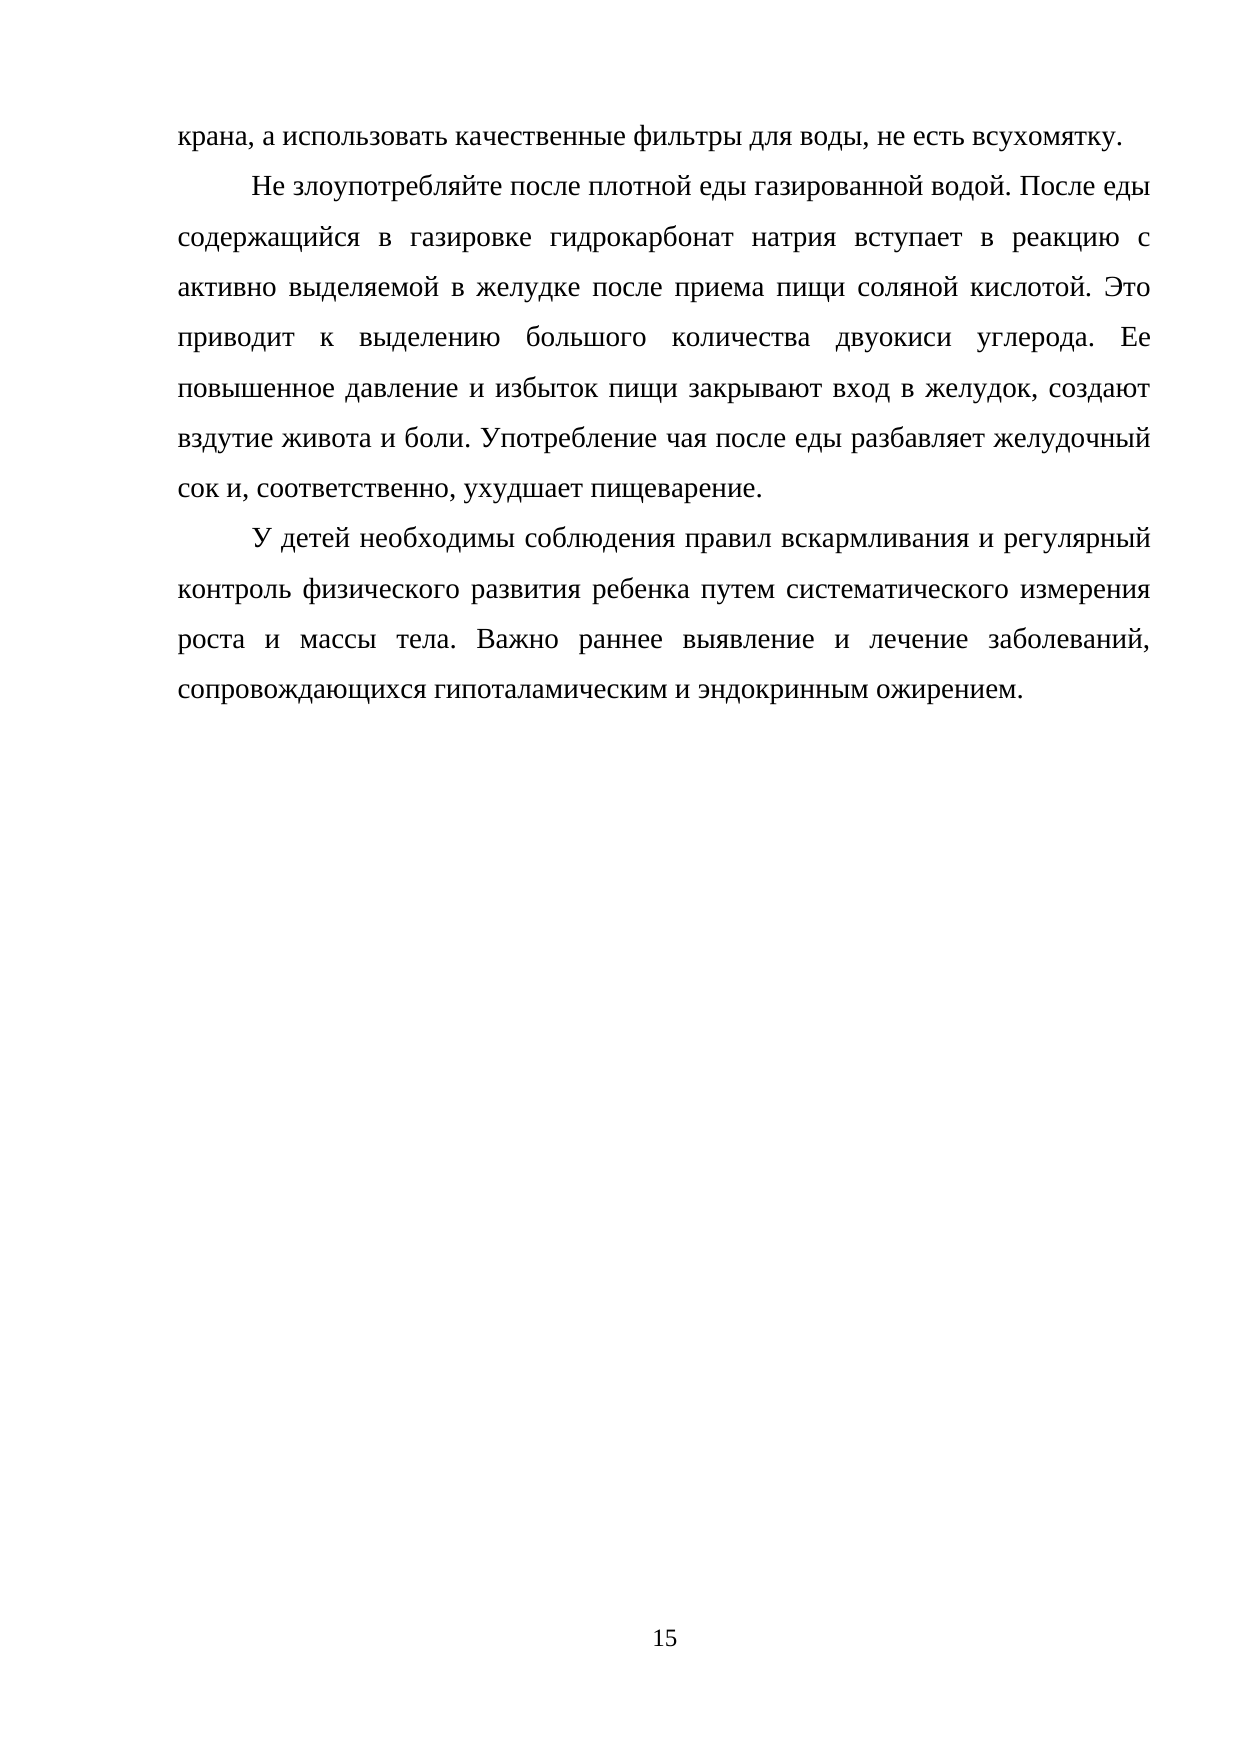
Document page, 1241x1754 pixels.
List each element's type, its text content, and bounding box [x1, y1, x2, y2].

text У детей необходимы соблюдения правил вскармливания и регулярный контроль физического развития ребенка путем систематического измерения роста и массы тела. Важно раннее выявление и лечение заболеваний, сопровождающихся гипоталамическим и эндокринным ожирением. [177, 521, 1152, 705]
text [177, 118, 1152, 152]
text Не злоупотребляйте после плотной еды газированной водой. После еды содержащийся в газировке гидрокарбонат натрия вступает в реакцию с активно выделяемой в желудке после приема пищи соляной кислотой. Это приводит к выделению большого количества двуокиси углерода. Ее повышенное давление и избыток пищи закрывают вход в желудок, создают вздутие живота и боли. Употребление чая после еды разбавляет желудочный сок и, соответственно, ухудшает пищеварение. [177, 168, 1152, 504]
